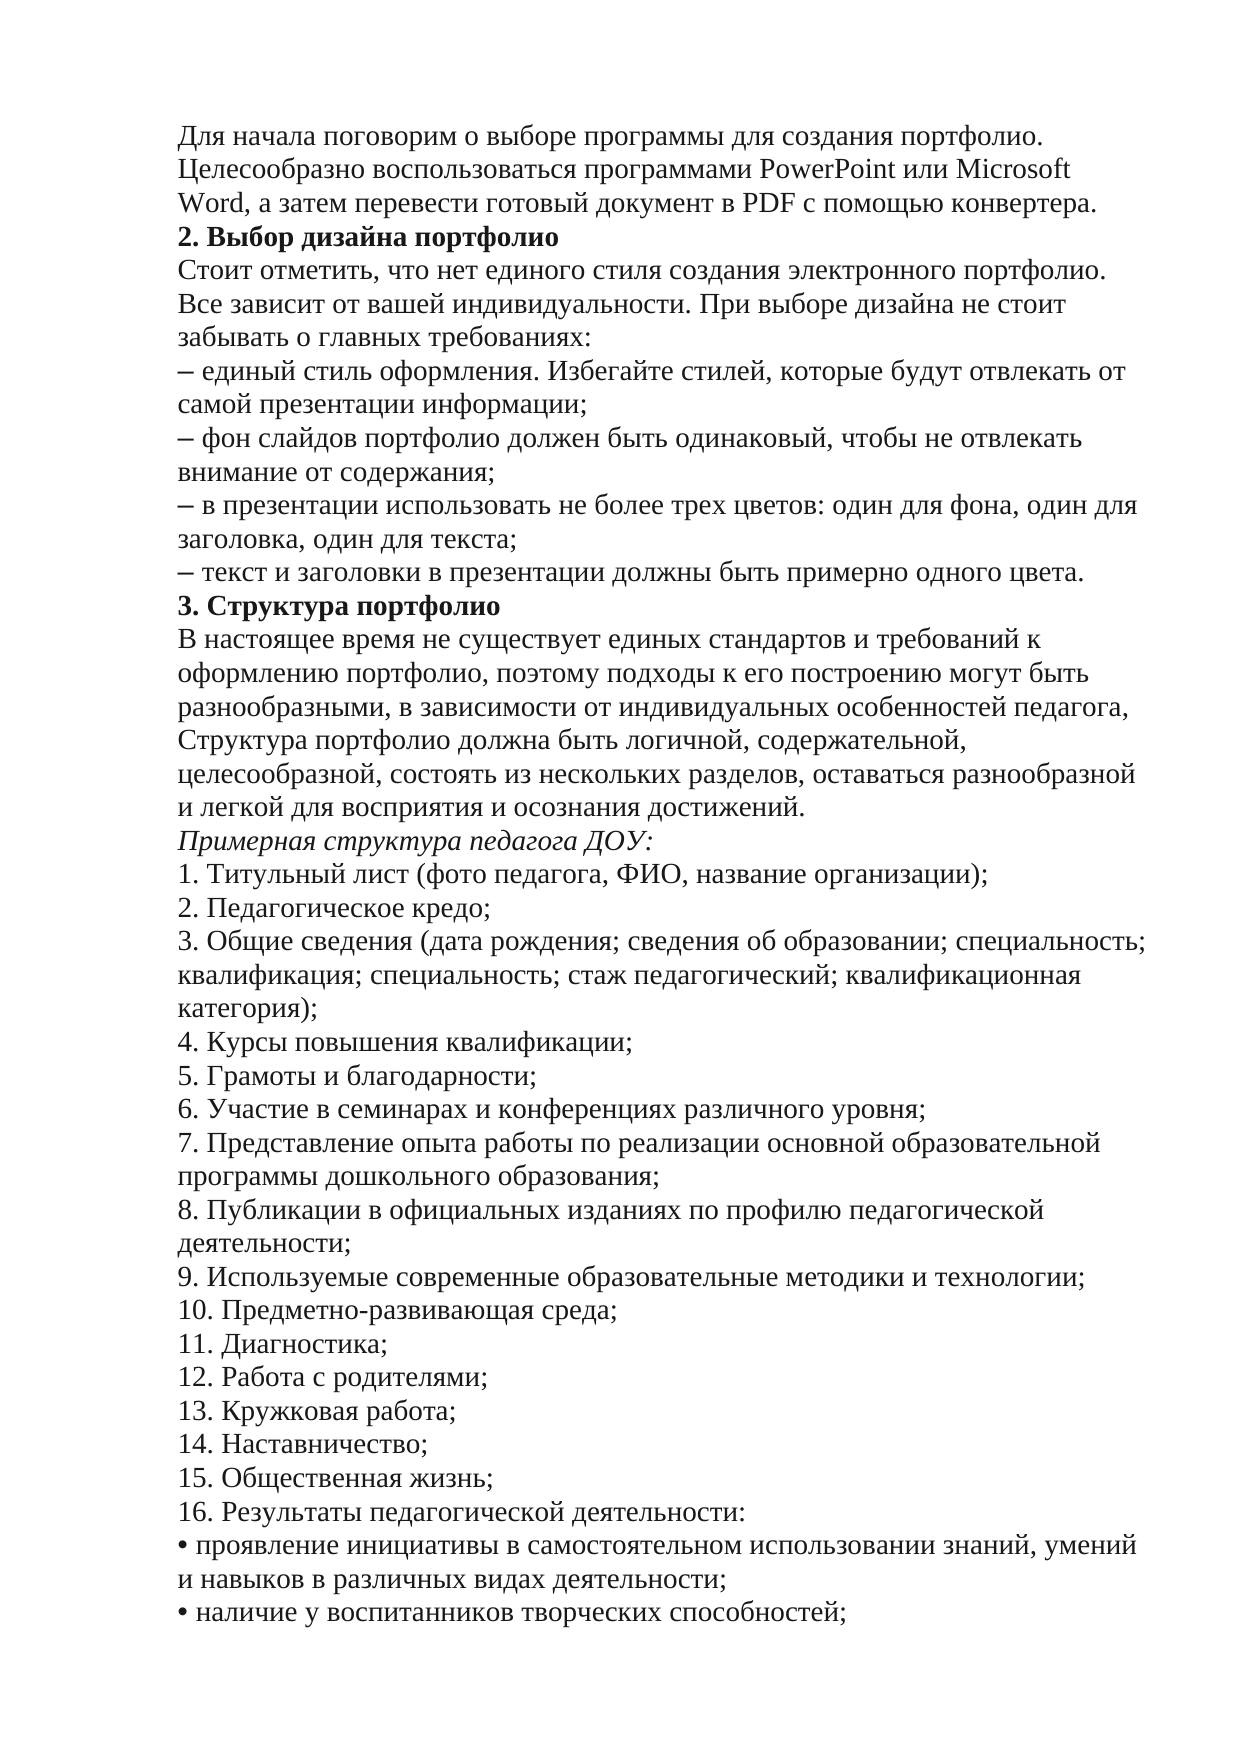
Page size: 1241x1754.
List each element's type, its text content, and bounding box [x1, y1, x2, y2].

text Стоит отметить, что нет единого стиля создания электронного портфолио. Все зависит от вашей индивидуальности. При выборе дизайна не стоит забывать о главных требованиях: [177, 252, 1152, 353]
text 7. Представление опыта работы по реализации основной образовательной программы дошкольного образования; [177, 1125, 1152, 1192]
text 2. Педагогическое кредо; [177, 890, 1152, 923]
text 11. Диагностика; [177, 1326, 1152, 1359]
text – в презентации использовать не более трех цветов: один для фона, один для заголовка, один для текста; [177, 487, 1152, 554]
text Для начала поговорим о выборе программы для создания портфолио. Целесообразно воспользоваться программами PowerPoint или Microsoft Word, а затем перевести готовый документ в PDF с помощью конвертера. [177, 118, 1152, 219]
text 3. Общие сведения (дата рождения; сведения об образовании; специальность; квалификация; специальность; стаж педагогический; квалификационная категория); [177, 923, 1152, 1024]
text 6. Участие в семинарах и конференциях различного уровня; [177, 1091, 1152, 1125]
text • наличие у воспитанников творческих способностей; [177, 1594, 1152, 1628]
text 10. Предметно-развивающая среда; [177, 1292, 1152, 1326]
text 16. Результаты педагогической деятельности: [177, 1494, 1152, 1527]
text 1. Титульный лист (фото педагога, ФИО, название организации); [177, 856, 1152, 890]
text 2. Выбор дизайна портфолио [177, 219, 1152, 252]
text В настоящее время не существует единых стандартов и требований к оформлению портфолио, поэтому подходы к его построению могут быть разнообразными, в зависимости от индивидуальных особенностей педагога, Структура портфолио должна быть логичной, содержательной, целесообразной, состоять из нескольких разделов, оставаться разнообразной и легкой для восприятия и осознания достижений. [177, 622, 1152, 823]
text 3. Структура портфолио [177, 588, 1152, 622]
text 13. Кружковая работа; [177, 1393, 1152, 1427]
text 12. Работа с родителями; [177, 1359, 1152, 1393]
text 5. Грамоты и благодарности; [177, 1058, 1152, 1091]
text 4. Курсы повышения квалификации; [177, 1024, 1152, 1058]
text – фон слайдов портфолио должен быть одинаковый, чтобы не отвлекать внимание от содержания; [177, 420, 1152, 487]
text – единый стиль оформления. Избегайте стилей, которые будут отвлекать от самой презентации информации; [177, 353, 1152, 420]
text Примерная структура педагога ДОУ: [177, 823, 1152, 856]
text 14. Наставничество; [177, 1427, 1152, 1460]
text – текст и заголовки в презентации должны быть примерно одного цвета. [177, 554, 1152, 588]
text 9. Используемые современные образовательные методики и технологии; [177, 1259, 1152, 1292]
text • проявление инициативы в самостоятельном использовании знаний, умений и навыков в различных видах деятельности; [177, 1527, 1152, 1594]
text 15. Общественная жизнь; [177, 1460, 1152, 1494]
text 8. Публикации в официальных изданиях по профилю педагогической деятельности; [177, 1192, 1152, 1259]
